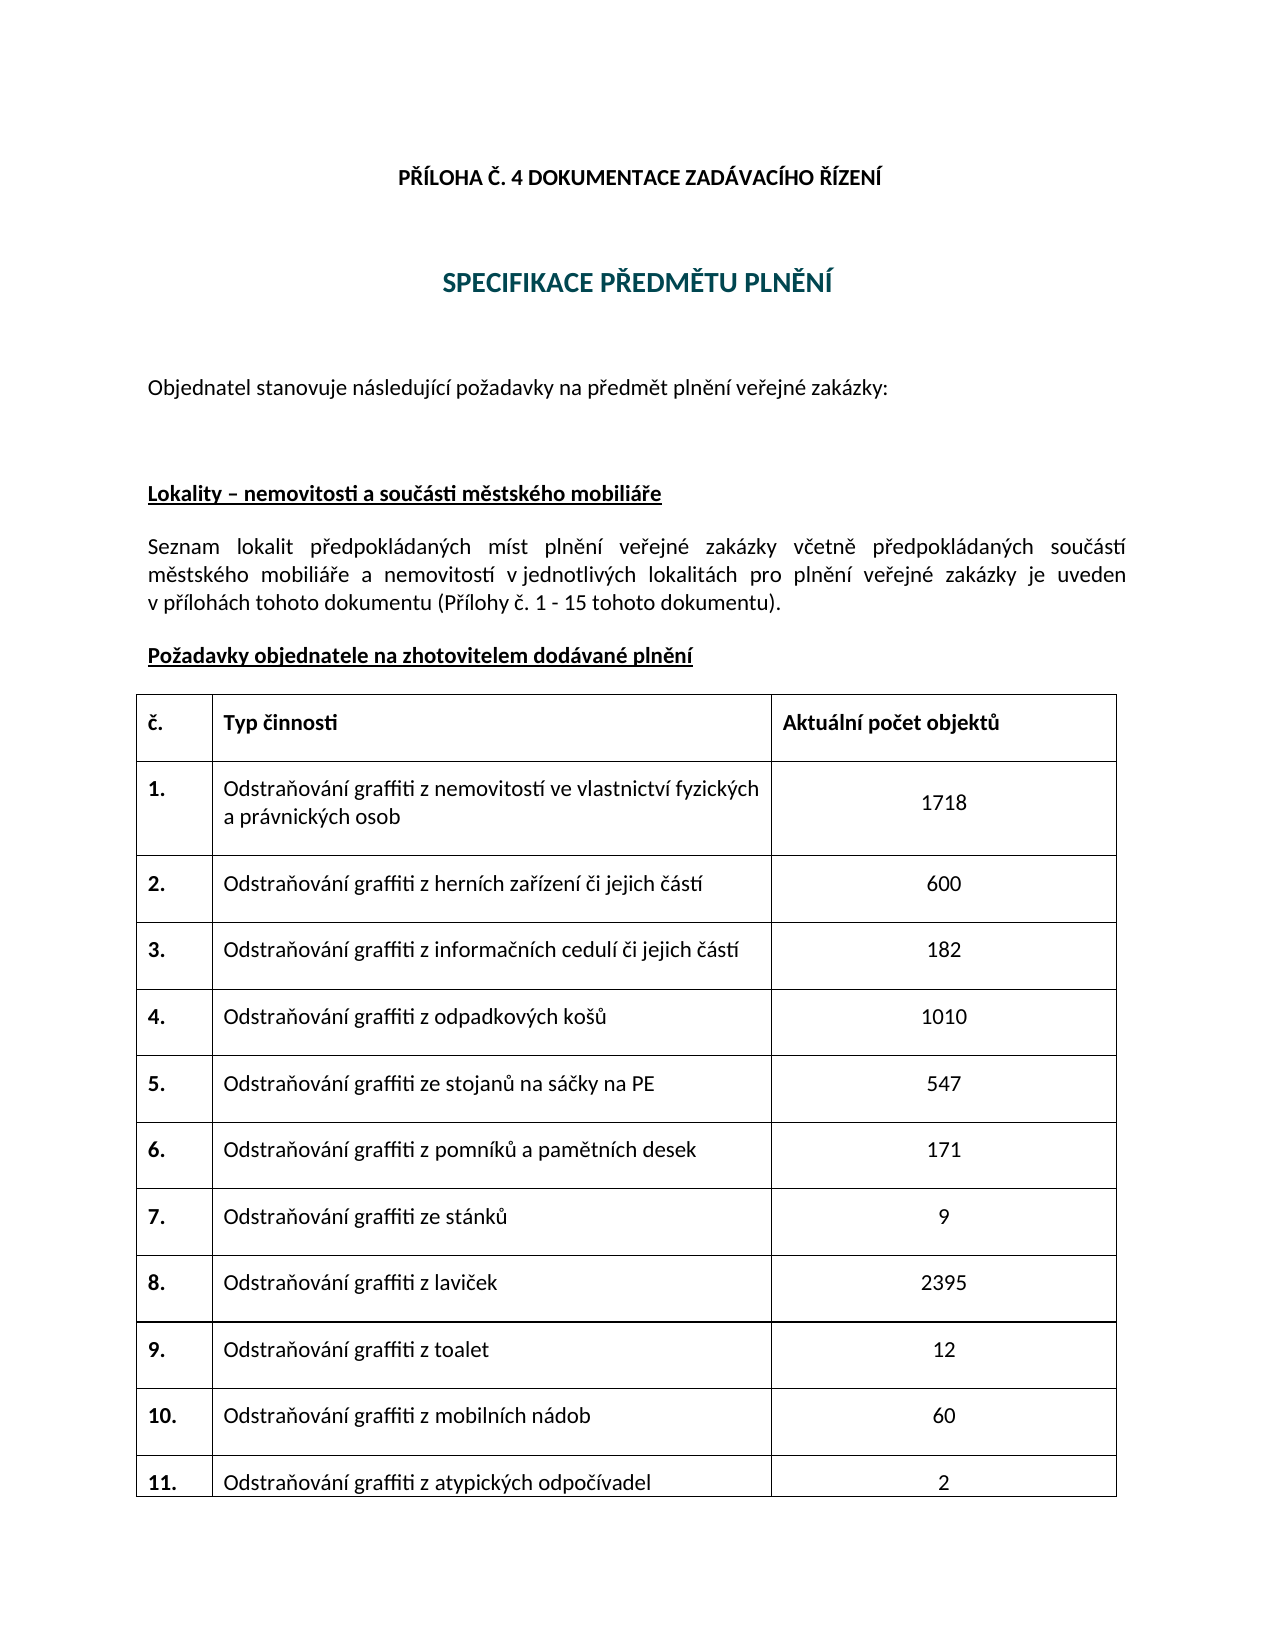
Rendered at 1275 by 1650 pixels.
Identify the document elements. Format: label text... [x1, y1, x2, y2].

table_cell 182 [772, 923, 1116, 988]
table_cell 600 [772, 856, 1116, 922]
table_cell Odstraňování graffiti z pomníků a pamětních desek [213, 1123, 771, 1188]
table_cell Odstraňování graffiti z odpadkových košů [213, 990, 771, 1055]
table_cell 2395 [772, 1256, 1116, 1321]
table_cell 1010 [772, 990, 1116, 1055]
table_cell Odstraňování graffiti z informačních cedulí či jejich částí [213, 923, 771, 988]
text Příloha č. 4 dokumentace zadávacího řízení [148, 163, 1127, 191]
table_cell 12 [772, 1323, 1116, 1388]
table_cell 1718 [772, 762, 1116, 855]
text Požadavky objednatele na zhotovitelem dodávané plnění [148, 641, 1127, 669]
table_cell Odstraňování graffiti z herních zařízení či jejich částí [213, 856, 771, 922]
table_cell 9 [772, 1189, 1116, 1255]
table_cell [213, 1456, 771, 1496]
table_cell Odstraňování graffiti ze stánků [213, 1189, 771, 1255]
table_cell 171 [772, 1123, 1116, 1188]
table_cell 8. [137, 1256, 212, 1321]
text Lokality – nemovitosti a součásti městského mobiliáře [148, 479, 1127, 507]
table_cell Odstraňování graffiti z mobilních nádob [213, 1389, 771, 1454]
text Seznam lokalit předpokládaných míst plnění veřejné zakázky včetně předpokládaných součástí městského mobiliáře a nemovitostí v jednotlivých lokalitách pro plnění veřejné zakázky je uveden v přílohách tohoto dokumentu (Přílohy č. 1 - 15 tohoto dokumentu). [148, 532, 1127, 616]
table_cell 3. [137, 923, 212, 988]
table_cell Odstraňování graffiti z nemovitostí ve vlastnictví fyzických a právnických osob [213, 762, 771, 855]
table_cell Odstraňování graffiti z toalet [213, 1323, 771, 1388]
table_header č. [137, 695, 212, 761]
text SPECIFIKACE PŘEDMĚTU PLNĚNÍ [148, 264, 1127, 300]
table_cell 60 [772, 1389, 1116, 1454]
table_cell Odstraňování graffiti z laviček [213, 1256, 771, 1321]
table_cell 11. [137, 1456, 212, 1496]
table_header Aktuální počet objektů [772, 695, 1116, 761]
table_cell 547 [772, 1056, 1116, 1122]
table_cell 2. [137, 856, 212, 922]
table_cell 10. [137, 1389, 212, 1454]
table_cell 9. [137, 1323, 212, 1388]
text Objednatel stanovuje následující požadavky na předmět plnění veřejné zakázky: [148, 373, 1127, 401]
table_cell Odstraňování graffiti ze stojanů na sáčky na PE [213, 1056, 771, 1122]
table_cell 7. [137, 1189, 212, 1255]
table_cell 2 [772, 1456, 1116, 1496]
table_cell 1. [137, 762, 212, 855]
table_header Typ činnosti [213, 695, 771, 761]
table_cell 5. [137, 1056, 212, 1122]
table_cell 6. [137, 1123, 212, 1188]
table_cell 4. [137, 990, 212, 1055]
